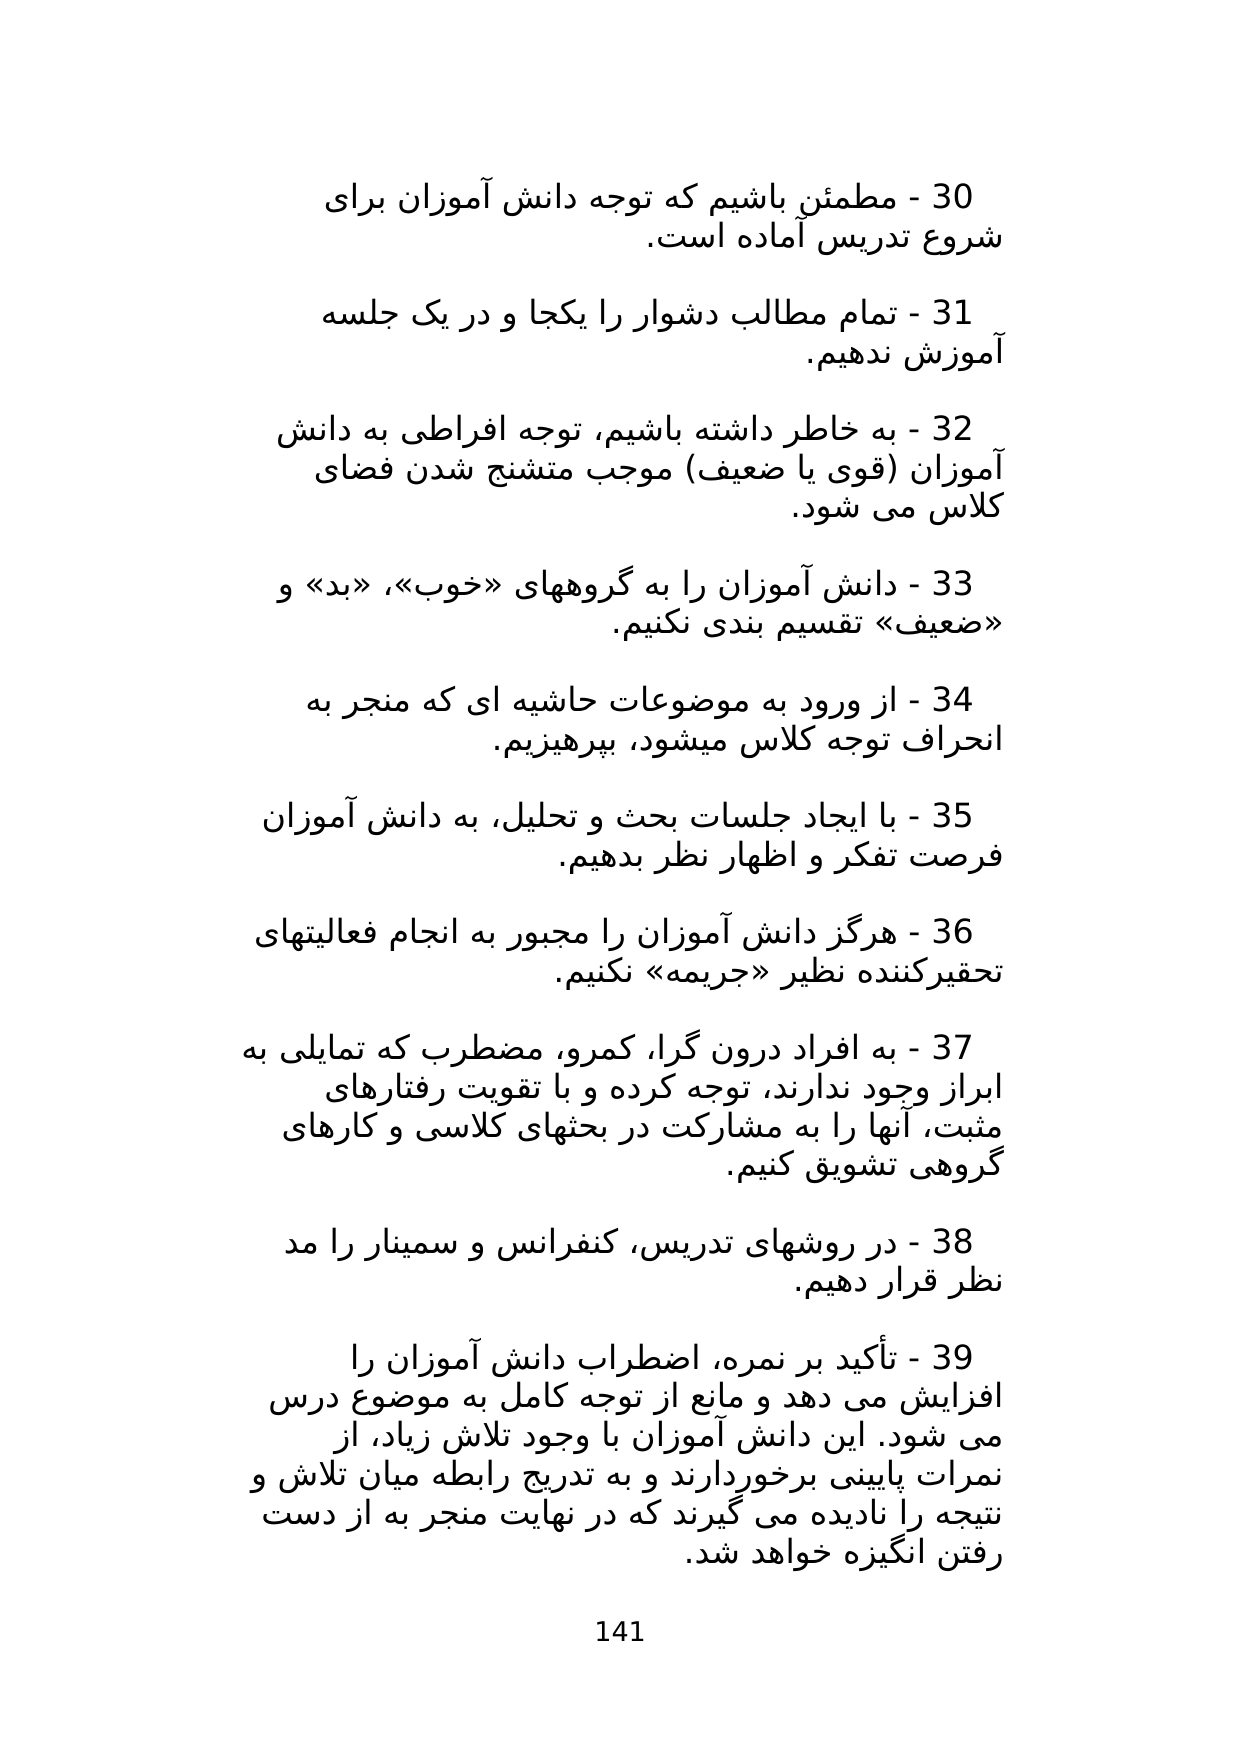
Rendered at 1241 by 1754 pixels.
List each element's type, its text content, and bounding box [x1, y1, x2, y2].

text 35 - با ایجاد جلسات بحث و تحلیل، به دانش آموزان فرصت تفکر و اظهار نظر بدهیم. [236, 796, 1004, 874]
text 39 - تأکید بر نمره، اضطراب دانش آموزان را افزایش می دهد و مانع از توجه کامل به موضوع درس می شود. این دانش آموزان با وجود تلاش زیاد، از نمرات پایینی برخوردارند و به تدریج رابطه میان تلاش و نتیجه را نادیده می گیرند که در نهایت منجر به از دست رفتن انگیزه خواهد شد. [236, 1338, 1004, 1571]
text 30 - مطمئن باشیم که توجه دانش آموزان برای شروع تدریس آماده است. [236, 177, 1004, 255]
text 34 - از ورود به موضوعات حاشیه ای که منجر به انحراف توجه کلاس میشود، بپرهیزیم. [236, 680, 1004, 758]
text 38 - در روشهای تدریس، کنفرانس و سمینار را مد نظر قرار دهیم. [236, 1222, 1004, 1300]
text 36 - هرگز دانش آموزان را مجبور به انجام فعالیتهای تحقیرکننده نظیر «جریمه» نکنیم. [236, 912, 1004, 990]
text 31 - تمام مطالب دشوار را یکجا و در یک جلسه آموزش ندهیم. [236, 293, 1004, 371]
text 32 - به خاطر داشته باشیم، توجه افراطی به دانش آموزان (قوی یا ضعیف) موجب متشنج شدن فضای کلاس می شود. [236, 409, 1004, 526]
text 37 - به افراد درون گرا، کمرو، مضطرب که تمایلی به ابراز وجود ندارند، توجه کرده و با تقویت رفتارهای مثبت، آنها را به مشارکت در بحثهای کلاسی و کارهای گروهی تشویق کنیم. [236, 1028, 1004, 1184]
text 33 - دانش آموزان را به گروههای «خوب»، «بد» و «ضعیف» تقسیم بندی نکنیم. [236, 564, 1004, 642]
